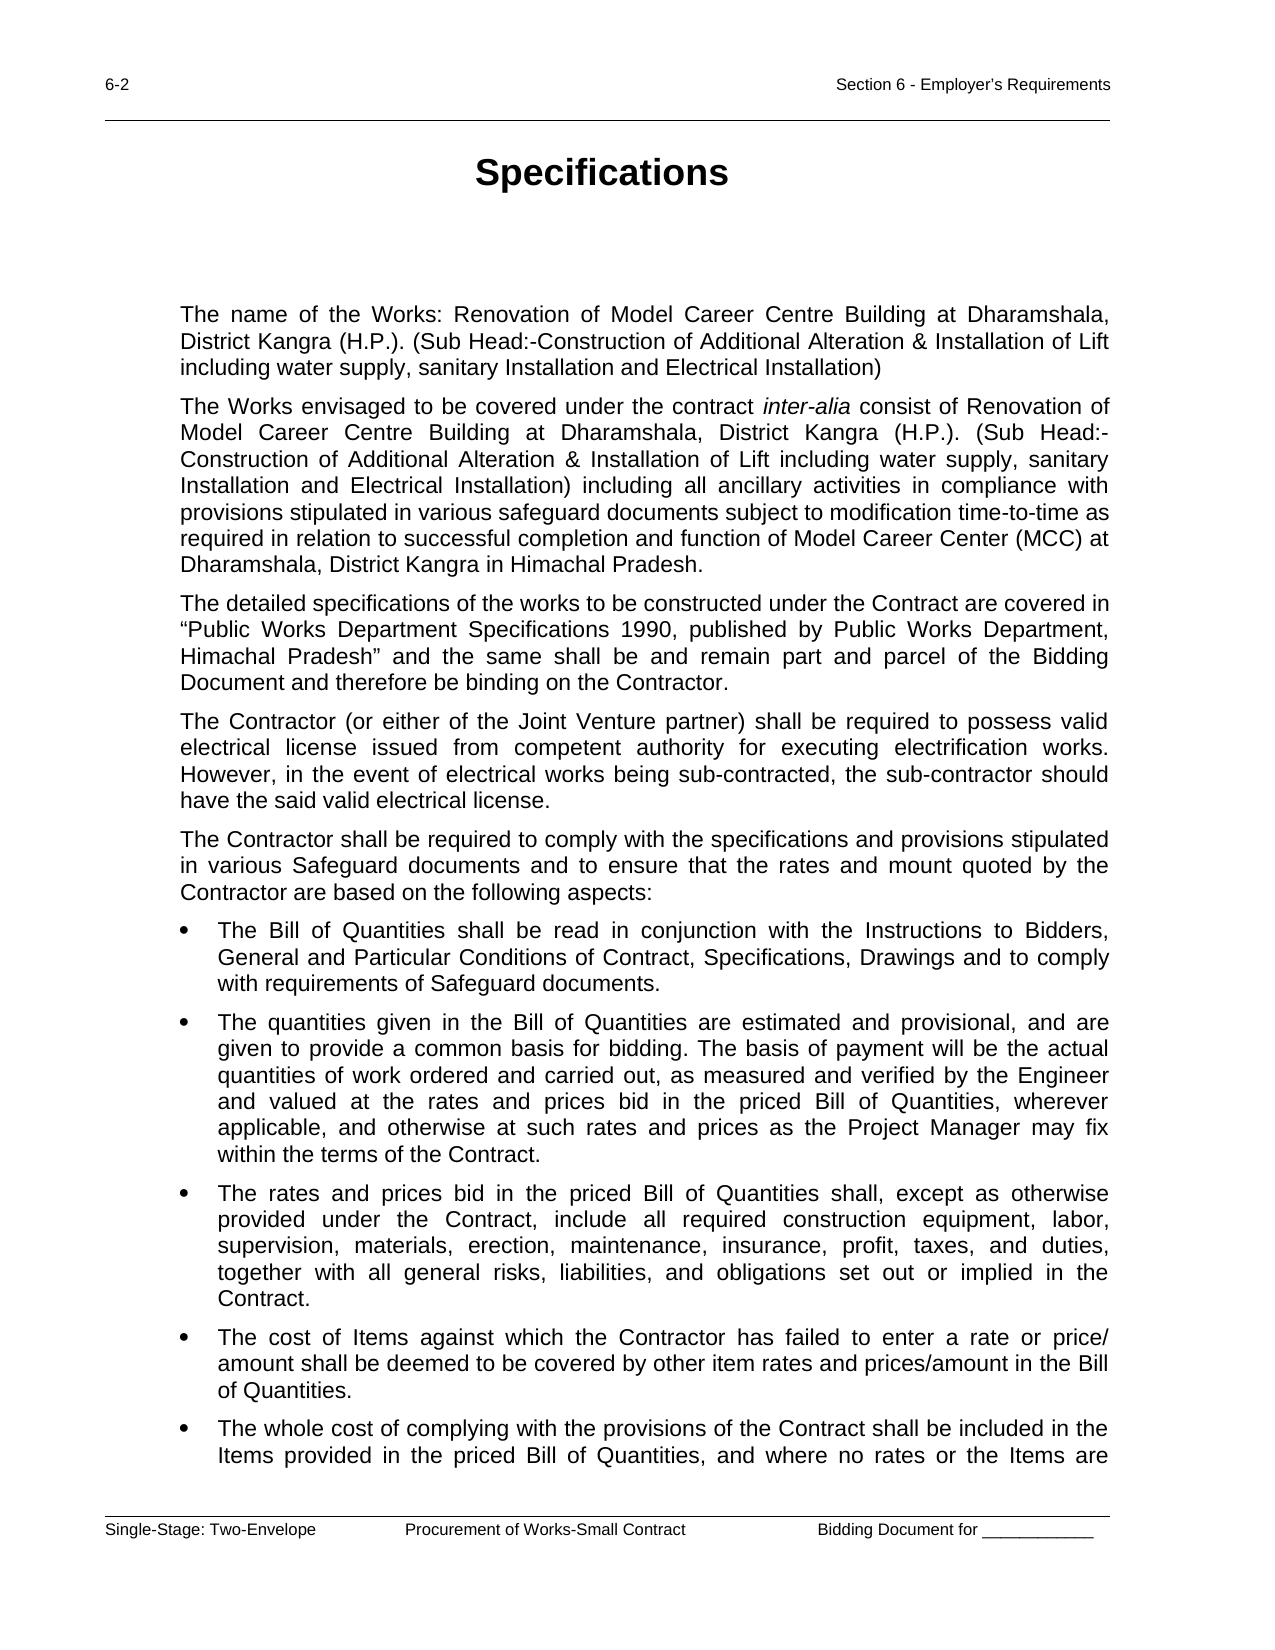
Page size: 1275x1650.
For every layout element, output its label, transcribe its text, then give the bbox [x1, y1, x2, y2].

text The Works envisaged to be covered under the contract inter-alia consist of Renovation of Model Career Centre Building at Dharamshala, District Kangra (H.P.). (Sub Head:-Construction of Additional Alteration & Installation of Lift including water supply, sanitary Installation and Electrical Installation) including all ancillary activities in compliance with provisions stipulated in various safeguard documents subject to modification time-to-time as required in relation to successful completion and function of Model Career Center (MCC) at Dharamshala, District Kangra in Himachal Pradesh. [180, 393, 1110, 577]
list The quantities given in the Bill of Quantities are estimated and provisional, and are given to provide a common basis for bidding. The basis of payment will be the actual quantities of work ordered and carried out, as measured and verified by the Engineer and valued at the rates and prices bid in the priced Bill of Quantities, wherever applicable, and otherwise at such rates and prices as the Project Manager may fix within the terms of the Contract. [180, 1009, 1110, 1167]
text Specifications [124, 150, 1080, 193]
list The cost of Items against which the Contractor has failed to enter a rate or price/ amount shall be deemed to be covered by other item rates and prices/amount in the Bill of Quantities. [180, 1324, 1110, 1403]
text The detailed specifications of the works to be constructed under the Contract are covered in “Public Works Department Specifications 1990, published by Public Works Department, Himachal Pradesh” and the same shall be and remain part and parcel of the Bidding Document and therefore be binding on the Contractor. [180, 590, 1110, 695]
list The Bill of Quantities shall be read in conjunction with the Instructions to Bidders, General and Particular Conditions of Contract, Specifications, Drawings and to comply with requirements of Safeguard documents. [180, 917, 1110, 996]
text The Contractor (or either of the Joint Venture partner) shall be required to possess valid electrical license issued from competent authority for executing electrification works. However, in the event of electrical works being sub-contracted, the sub-contractor should have the said valid electrical license. [180, 708, 1110, 813]
text The Contractor shall be required to comply with the specifications and provisions stipulated in various Safeguard documents and to ensure that the rates and mount quoted by the Contractor are based on the following aspects: [180, 826, 1110, 905]
text The name of the Works: Renovation of Model Career Centre Building at Dharamshala, District Kangra (H.P.). (Sub Head:-Construction of Additional Alteration & Installation of Lift including water supply, sanitary Installation and Electrical Installation) [180, 301, 1110, 381]
list The rates and prices bid in the priced Bill of Quantities shall, except as otherwise provided under the Contract, include all required construction equipment, labor, supervision, materials, erection, maintenance, insurance, profit, taxes, and duties, together with all general risks, liabilities, and obligations set out or implied in the Contract. [180, 1179, 1110, 1311]
